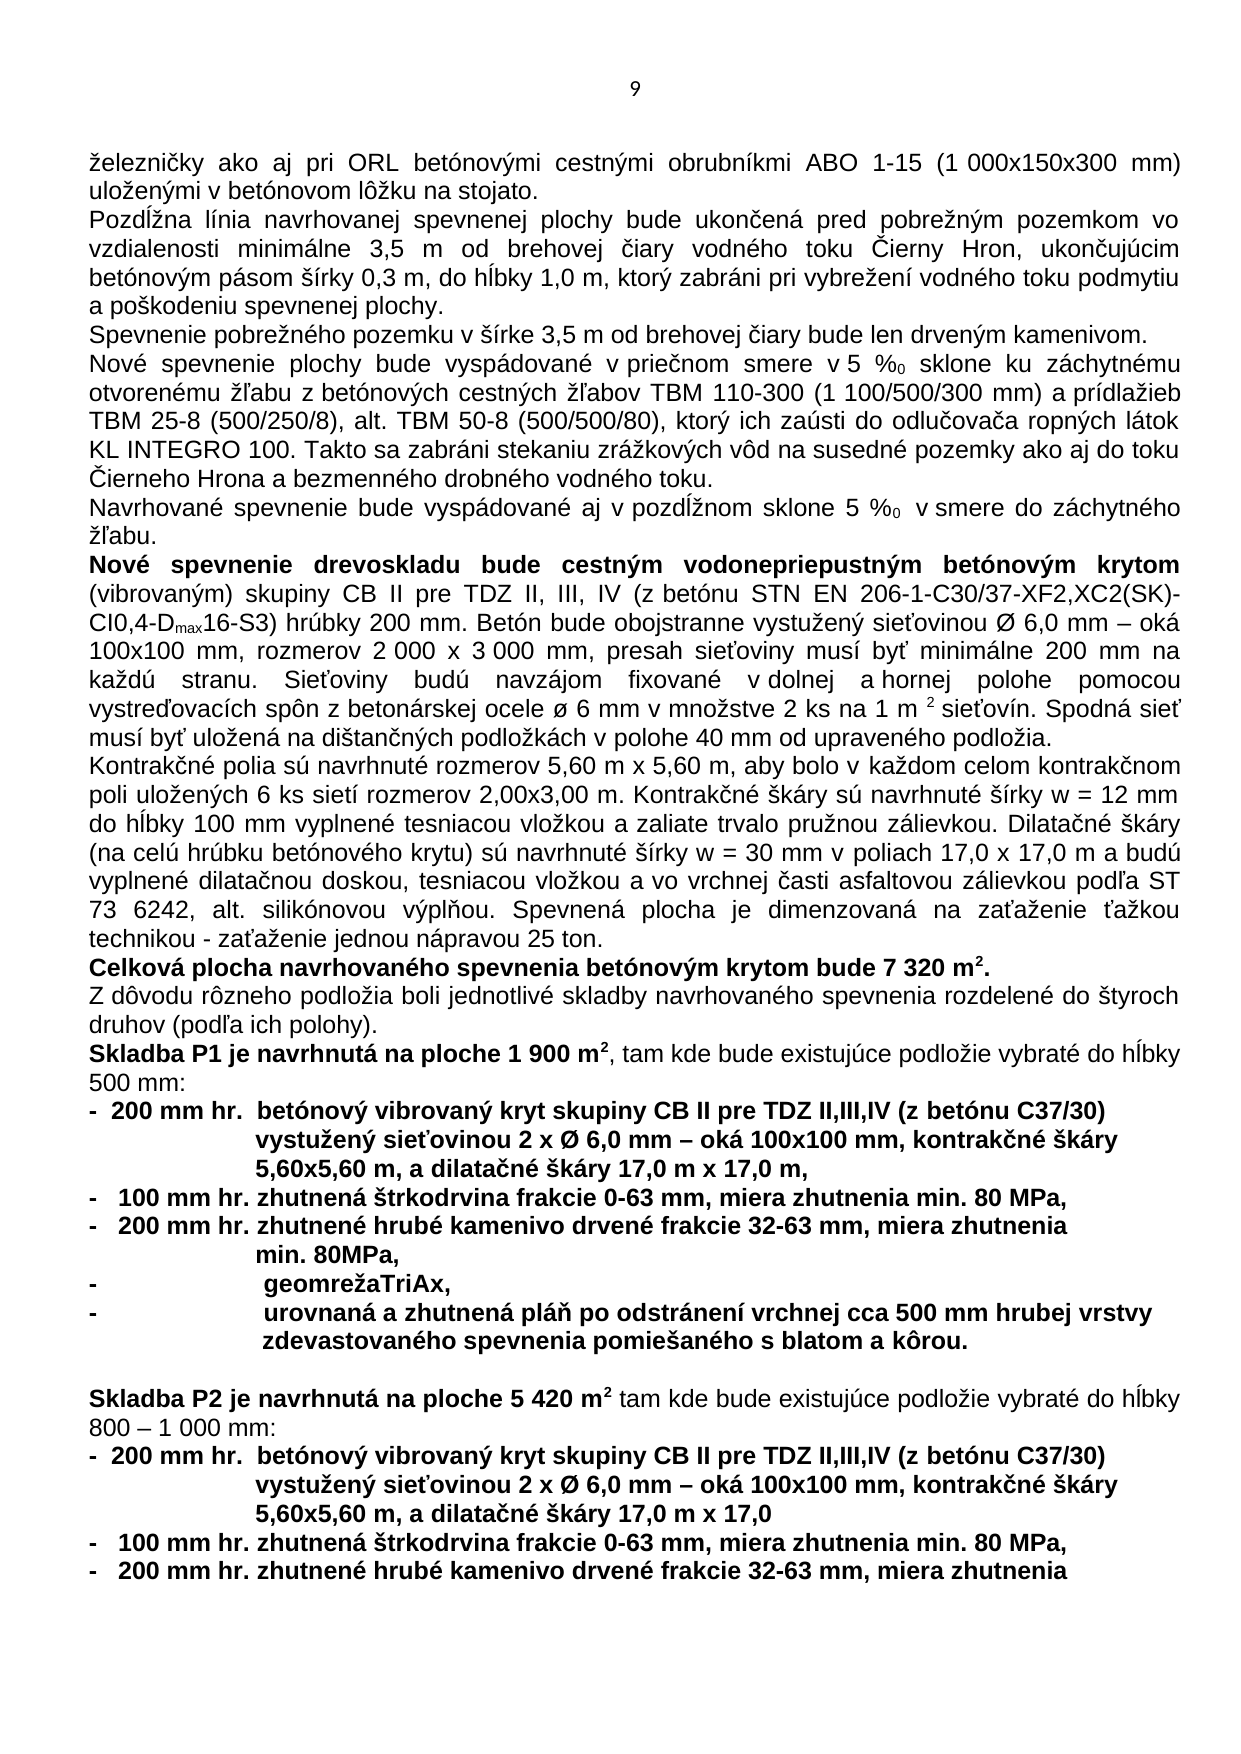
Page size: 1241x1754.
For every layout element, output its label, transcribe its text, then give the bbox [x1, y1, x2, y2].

list - geomrežaTriAx, [89, 1269, 1181, 1298]
list 5,60x5,60 m, a dilatačné škáry 17,0 m x 17,0 [89, 1499, 1181, 1528]
list Nové spevnenie plochy bude vyspádované v priečnom smere v 5 %0 sklone ku záchytnému otvorenému žľabu z betónových cestných žľabov TBM 110-300 (1 100/500/300 mm) a prídlažieb TBM 25-8 (500/250/8), alt. TBM 50-8 (500/500/80), ktorý ich zaústi do odlučovača ropných látok KL INTEGRO 100. Takto sa zabráni stekaniu zrážkových vôd na susedné pozemky ako aj do toku Čierneho Hrona a bezmenného drobného vodného toku. [89, 349, 1181, 493]
list zdevastovaného spevnenia pomiešaného s blatom a kôrou. [89, 1326, 1181, 1355]
list - 100 mm hr. zhutnená štrkodrvina frakcie 0-63 mm, miera zhutnenia min. 80 MPa, [89, 1183, 1181, 1211]
list vystužený sieťovinou 2 x Ø 6,0 mm – oká 100x100 mm, kontrakčné škáry [89, 1470, 1181, 1499]
list - 200 mm hr. zhutnené hrubé kamenivo drvené frakcie 32-63 mm, miera zhutnenia [89, 1556, 1181, 1585]
list Pozdĺžna línia navrhovanej spevnenej plochy bude ukončená pred pobrežným pozemkom vo vzdialenosti minimálne 3,5 m od brehovej čiary vodného toku Čierny Hron, ukončujúcim betónovým pásom šírky 0,3 m, do hĺbky 1,0 m, ktorý zabráni pri vybrežení vodného toku podmytiu a poškodeniu spevnenej plochy. [89, 205, 1181, 320]
list - 200 mm hr. betónový vibrovaný kryt skupiny CB II pre TDZ II,III,IV (z betónu C37/30) [89, 1441, 1181, 1470]
list Nové spevnenie drevoskladu bude cestným vodonepriepustným betónovým krytom (vibrovaným) skupiny CB II pre TDZ II, III, IV (z betónu STN EN 206-1-C30/37-XF2,XC2(SK)-CI0,4-Dmax16-S3) hrúbky 200 mm. Betón bude obojstranne vystužený sieťovinou Ø 6,0 mm – oká 100x100 mm, rozmerov 2 000 x 3 000 mm, presah sieťoviny musí byť minimálne 200 mm na každú stranu. Sieťoviny budú navzájom fixované v dolnej a hornej polohe pomocou vystreďovacích spôn z betonárskej ocele ø 6 mm v množstve 2 ks na 1 m 2 sieťovín. Spodná sieť musí byť uložená na dištančných podložkách v polohe 40 mm od upraveného podložia. [89, 550, 1181, 751]
list - 200 mm hr. betónový vibrovaný kryt skupiny CB II pre TDZ II,III,IV (z betónu C37/30) [89, 1096, 1181, 1125]
list Kontrakčné polia sú navrhnuté rozmerov 5,60 m x 5,60 m, aby bolo v každom celom kontrakčnom poli uložených 6 ks sietí rozmerov 2,00x3,00 m. Kontrakčné škáry sú navrhnuté šírky w = 12 mm do hĺbky 100 mm vyplnené tesniacou vložkou a zaliate trvalo pružnou zálievkou. Dilatačné škáry (na celú hrúbku betónového krytu) sú navrhnuté šírky w = 30 mm v poliach 17,0 x 17,0 m a budú vyplnené dilatačnou doskou, tesniacou vložkou a vo vrchnej časti asfaltovou zálievkou podľa ST 73 6242, alt. silikónovou výplňou. Spevnená plocha je dimenzovaná na zaťaženie ťažkou technikou - zaťaženie jednou nápravou 25 ton. [89, 751, 1181, 953]
list Z dôvodu rôzneho podložia boli jednotlivé skladby navrhovaného spevnenia rozdelené do štyroch druhov (podľa ich polohy). [89, 981, 1181, 1039]
list min. 80MPa, [89, 1240, 1181, 1269]
list - 200 mm hr. zhutnené hrubé kamenivo drvené frakcie 32-63 mm, miera zhutnenia [89, 1211, 1181, 1240]
list vystužený sieťovinou 2 x Ø 6,0 mm – oká 100x100 mm, kontrakčné škáry [89, 1125, 1181, 1154]
list Navrhované spevnenie bude vyspádované aj v pozdĺžnom sklone 5 %0 v smere do záchytného žľabu. [89, 493, 1181, 550]
list Skladba P2 je navrhnutá na ploche 5 420 m2 tam kde bude existujúce podložie vybraté do hĺbky 800 – 1 000 mm: [89, 1384, 1181, 1441]
list Spevnenie pobrežného pozemku v šírke 3,5 m od brehovej čiary bude len drveným kamenivom. [89, 320, 1181, 349]
list Celková plocha navrhovaného spevnenia betónovým krytom bude 7 320 m2. [89, 953, 1181, 981]
list Skladba P1 je navrhnutá na ploche 1 900 m2, tam kde bude existujúce podložie vybraté do hĺbky 500 mm: [89, 1039, 1181, 1096]
list 5,60x5,60 m, a dilatačné škáry 17,0 m x 17,0 m, [89, 1154, 1181, 1183]
list - 100 mm hr. zhutnená štrkodrvina frakcie 0-63 mm, miera zhutnenia min. 80 MPa, [89, 1528, 1181, 1556]
list - urovnaná a zhutnená pláň po odstránení vrchnej cca 500 mm hrubej vrstvy [89, 1298, 1181, 1326]
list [89, 148, 1181, 205]
